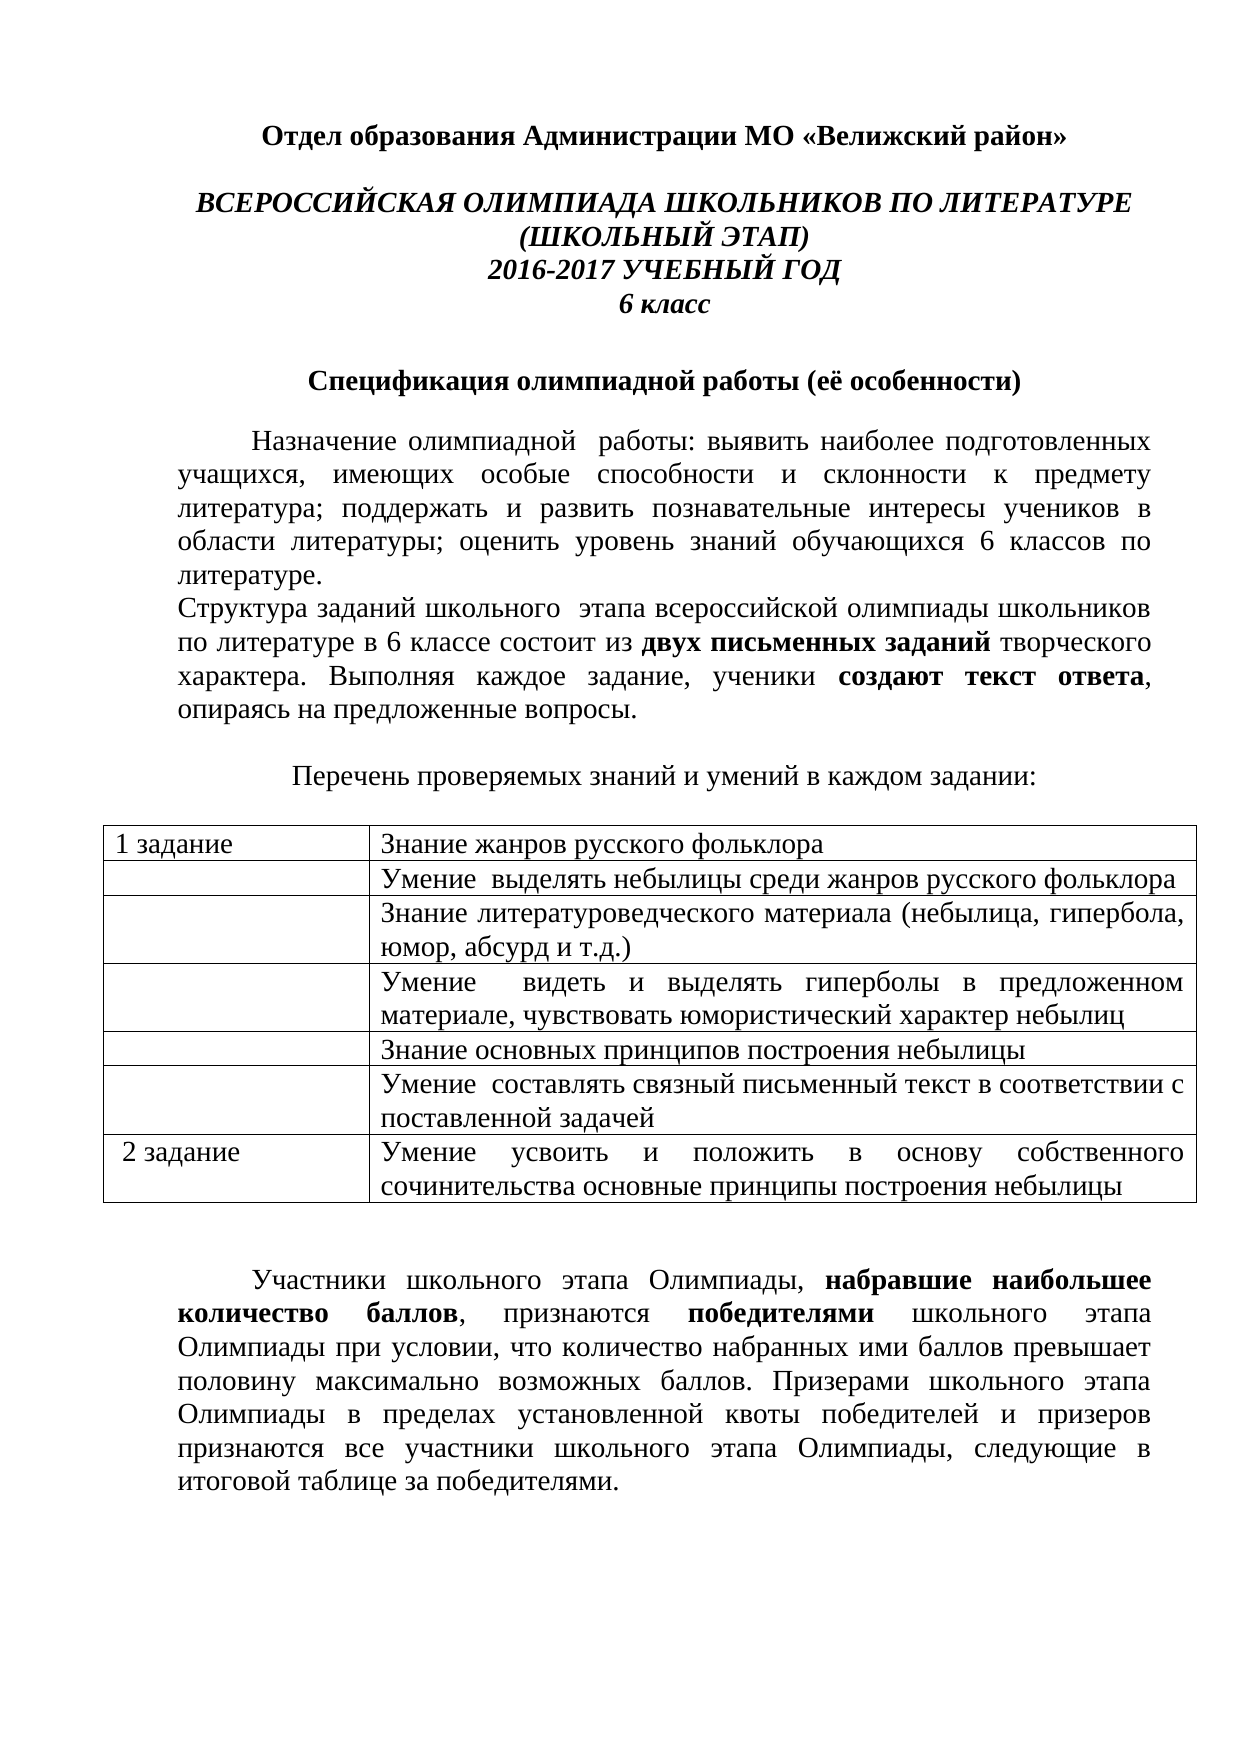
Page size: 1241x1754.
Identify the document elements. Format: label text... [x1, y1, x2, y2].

text Структура заданий школьного этапа всероссийской олимпиады школьников по литературе в 6 классе состоит из двух письменных заданий творческого характера. Выполняя каждое задание, ученики создают текст ответа, опираясь на предложенные вопросы. [177, 591, 1152, 725]
table_cell Знание литературоведческого материала (небылица, гипербола, юмор, абсурд и т.д.) [370, 896, 1196, 963]
text Назначение олимпиадной работы: выявить наиболее подготовленных учащихся, имеющих особые способности и склонности к предмету литература; поддержать и развить познавательные интересы учеников в области литературы; оценить уровень знаний обучающихся 6 классов по литературе. [177, 423, 1152, 591]
table_cell [104, 896, 369, 963]
text Отдел образования Администрации МО «Велижский район» [177, 118, 1152, 152]
table_cell [104, 1066, 369, 1133]
text 2016-2017 УЧЕБНЫЙ ГОД [177, 252, 1152, 286]
table_cell Умение выделять небылицы среди жанров русского фольклора [370, 861, 1196, 894]
table_cell 2 задание [104, 1135, 369, 1202]
text Перечень проверяемых знаний и умений в каждом задании: [177, 758, 1152, 792]
table_cell Умение усвоить и положить в основу собственного сочинительства основные принципы построения небылицы [370, 1135, 1196, 1202]
table_cell [104, 861, 369, 894]
table_cell Умение видеть и выделять гиперболы в предложенном материале, чувствовать юмористический характер небылиц [370, 964, 1196, 1031]
table_cell [104, 1032, 369, 1065]
table_cell Знание основных принципов построения небылицы [370, 1032, 1196, 1065]
table_header 1 задание [104, 826, 369, 860]
text Спецификация олимпиадной работы (её особенности) [177, 363, 1152, 397]
table_cell [104, 964, 369, 1031]
table_header Знание жанров русского фольклора [370, 826, 1196, 860]
text Участники школьного этапа Олимпиады, набравшие наибольшее количество баллов, признаются победителями школьного этапа Олимпиады при условии, что количество набранных ими баллов превышает половину максимально возможных баллов. Призерами школьного этапа Олимпиады в пределах установленной квоты победителей и призеров признаются все участники школьного этапа Олимпиады, следующие в итоговой таблице за победителями. [177, 1262, 1152, 1497]
text 6 класс [177, 286, 1152, 319]
text ВСЕРОССИЙСКАЯ ОЛИМПИАДА ШКОЛЬНИКОВ ПО ЛИТЕРАТУРЕ (ШКОЛЬНЫЙ ЭТАП) [177, 185, 1152, 252]
table_cell Умение составлять связный письменный текст в соответствии с поставленной задачей [370, 1066, 1196, 1133]
